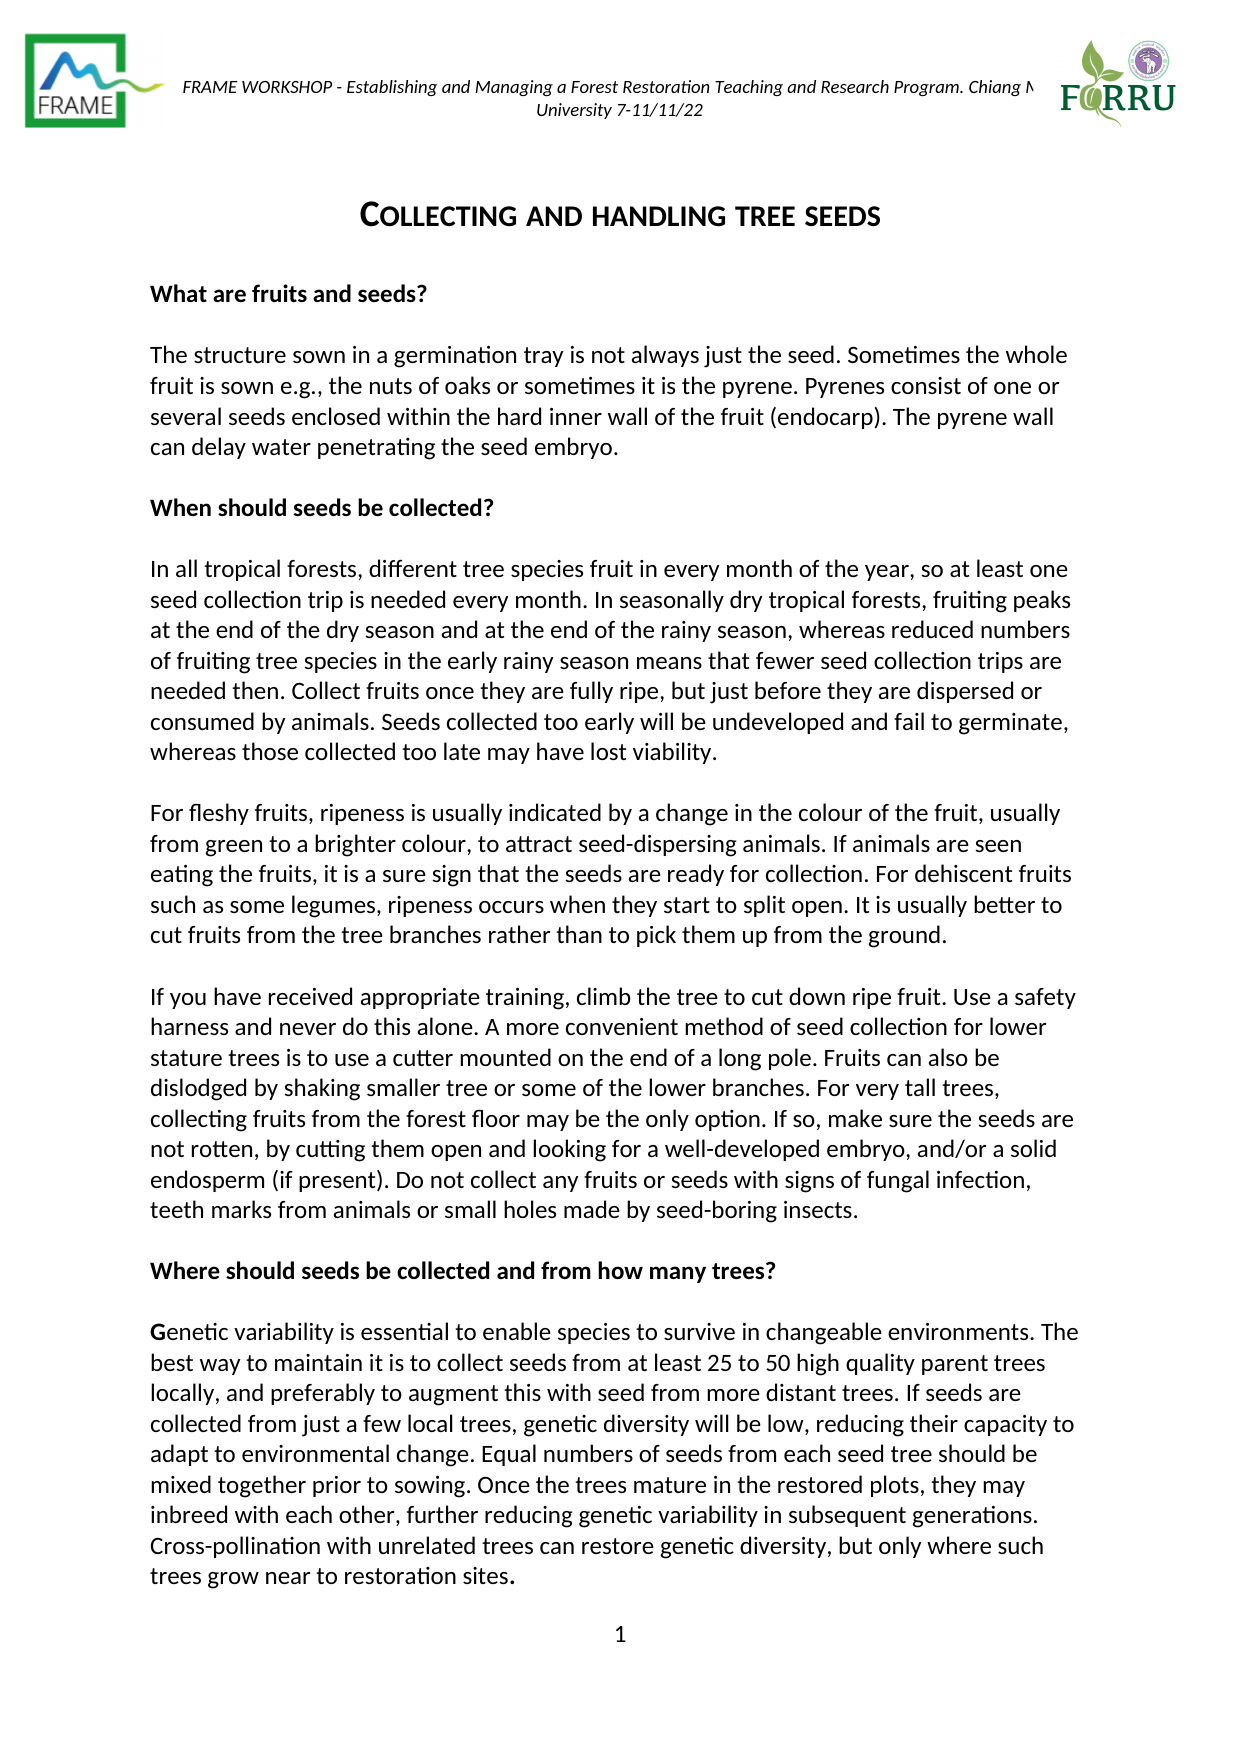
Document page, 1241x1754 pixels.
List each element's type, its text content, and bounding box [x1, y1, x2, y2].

text The structure sown in a germination tray is not always just the seed. Sometimes the whole fruit is sown e.g., the nuts of oaks or sometimes it is the pyrene. Pyrenes consist of one or several seeds enclosed within the hard inner wall of the fruit (endocarp). The pyrene wall can delay water penetrating the seed embryo. [150, 340, 1090, 462]
text Genetic variability is essential to enable species to survive in changeable environments. The best way to maintain it is to collect seeds from at least 25 to 50 high quality parent trees locally, and preferably to augment this with seed from more distant trees. If seeds are collected from just a few local trees, genetic diversity will be low, reducing their capacity to adapt to environmental change. Equal numbers of seeds from each seed tree should be mixed together prior to sowing. Once the trees mature in the restored plots, they may inbreed with each other, further reducing genetic variability in subsequent generations. Cross-pollination with unrelated trees can restore genetic diversity, but only where such trees grow near to restoration sites. [150, 1316, 1090, 1591]
text What are fruits and seeds? [150, 279, 1090, 309]
text If you have received appropriate training, climb the tree to cut down ripe fruit. Use a safety harness and never do this alone. A more convenient method of seed collection for lower stature trees is to use a cutter mounted on the end of a long pole. Fruits can also be dislodged by shaking smaller tree or some of the lower branches. For very tall trees, collecting fruits from the forest floor may be the only option. If so, make sure the seeds are not rotten, by cutting them open and looking for a well-developed embryo, and/or a solid endosperm (if present). Do not collect any fruits or seeds with signs of fungal infection, teeth marks from animals or small holes made by seed-boring insects. [150, 981, 1090, 1225]
text For fleshy fruits, ripeness is usually indicated by a change in the colour of the fruit, usually from green to a brighter colour, to attract seed-dispersing animals. If animals are seen eating the fruits, it is a sure sign that the seeds are ready for collection. For dehiscent fruits such as some legumes, ripeness occurs when they start to split open. It is usually better to cut fruits from the tree branches rather than to pick them up from the ground. [150, 797, 1090, 950]
picture [1033, 37, 1196, 128]
text Collecting and handling tree seeds [150, 189, 1090, 235]
picture [24, 33, 166, 128]
text Where should seeds be collected and from how many trees? [150, 1255, 1090, 1286]
text In all tropical forests, different tree species fruit in every month of the year, so at least one seed collection trip is needed every month. In seasonally dry tropical forests, fruiting peaks at the end of the dry season and at the end of the rainy season, whereas reduced numbers of fruiting tree species in the early rainy season means that fewer seed collection trips are needed then. Collect fruits once they are fully ripe, but just before they are dispersed or consumed by animals. Seeds collected too early will be undeveloped and fail to germinate, whereas those collected too late may have lost viability. [150, 553, 1090, 767]
text When should seeds be collected? [150, 492, 1090, 523]
